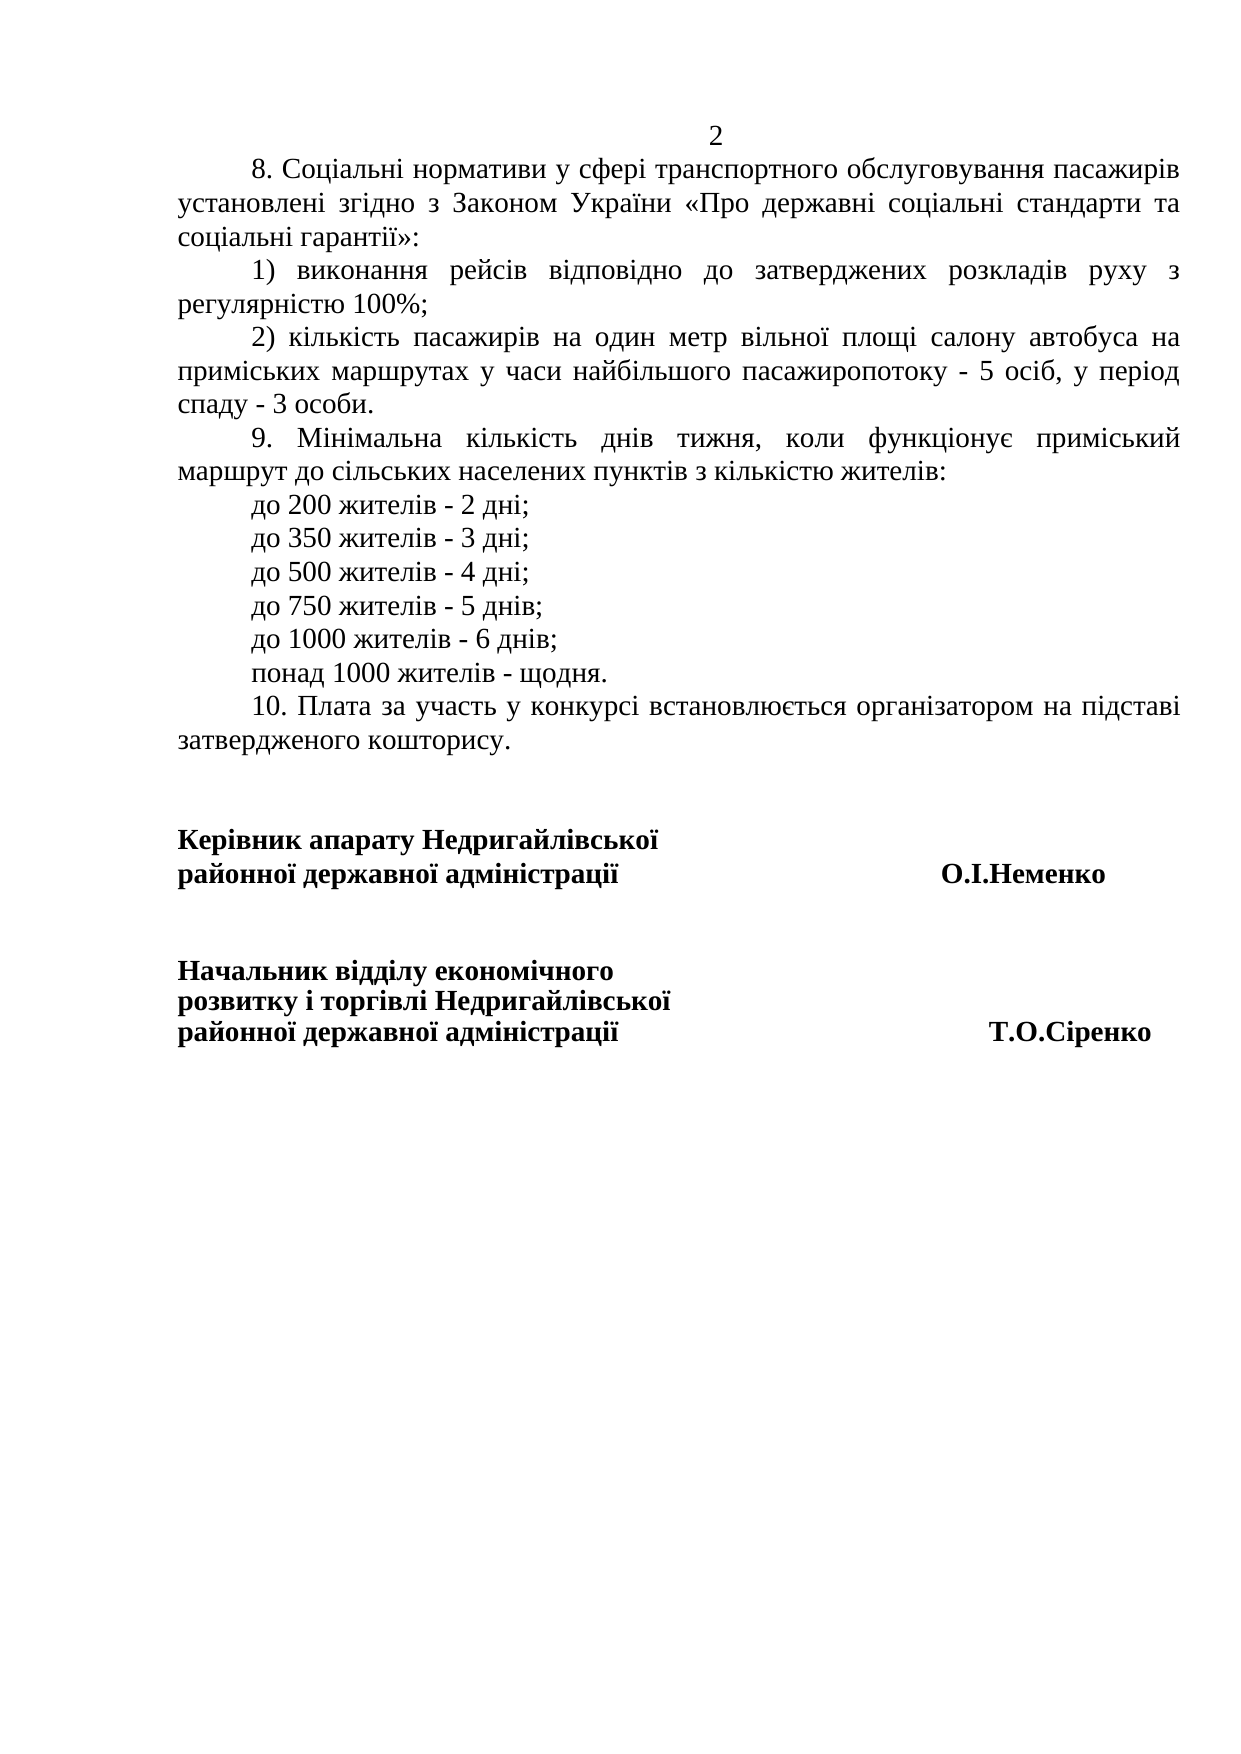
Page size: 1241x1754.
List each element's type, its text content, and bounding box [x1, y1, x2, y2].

text Керівник апарату Недригайлівської [177, 822, 1181, 856]
text понад 1000 жителів - щодня. [177, 655, 1181, 688]
text районної державної адміністрації Т.О.Сіренко [177, 1017, 1181, 1047]
text 2 [177, 118, 1181, 152]
text до 500 жителів - 4 дні; [177, 554, 1181, 588]
text Начальник відділу економічного [177, 957, 1181, 987]
text 10. Плата за участь у конкурсі встановлюється організатором на підставі затвердженого кошторису. [177, 688, 1181, 755]
text до 1000 жителів - 6 днів; [177, 621, 1181, 655]
text розвитку і торгівлі Недригайлівської [177, 987, 1181, 1017]
text до 350 жителів - 3 дні; [177, 521, 1181, 554]
text 8. Соціальні нормативи у сфері транспортного обслуговування пасажирів установлені згідно з Законом України «Про державні соціальні стандарти та соціальні гарантії»: [177, 152, 1181, 252]
text 9. Мінімальна кількість днів тижня, коли функціонує приміський маршрут до сільських населених пунктів з кількістю жителів: [177, 420, 1181, 487]
text районної державної адміністрації О.І.Неменко [177, 856, 1181, 889]
text до 750 жителів - 5 днів; [177, 588, 1181, 621]
text до 200 жителів - 2 дні; [177, 487, 1181, 521]
text 2) кількість пасажирів на один метр вільної площі салону автобуса на приміських маршрутах у часи найбільшого пасажиропотоку - 5 осіб, у період спаду - 3 особи. [177, 319, 1181, 420]
text 1) виконання рейсів відповідно до затверджених розкладів руху з регулярністю 100%; [177, 252, 1181, 319]
